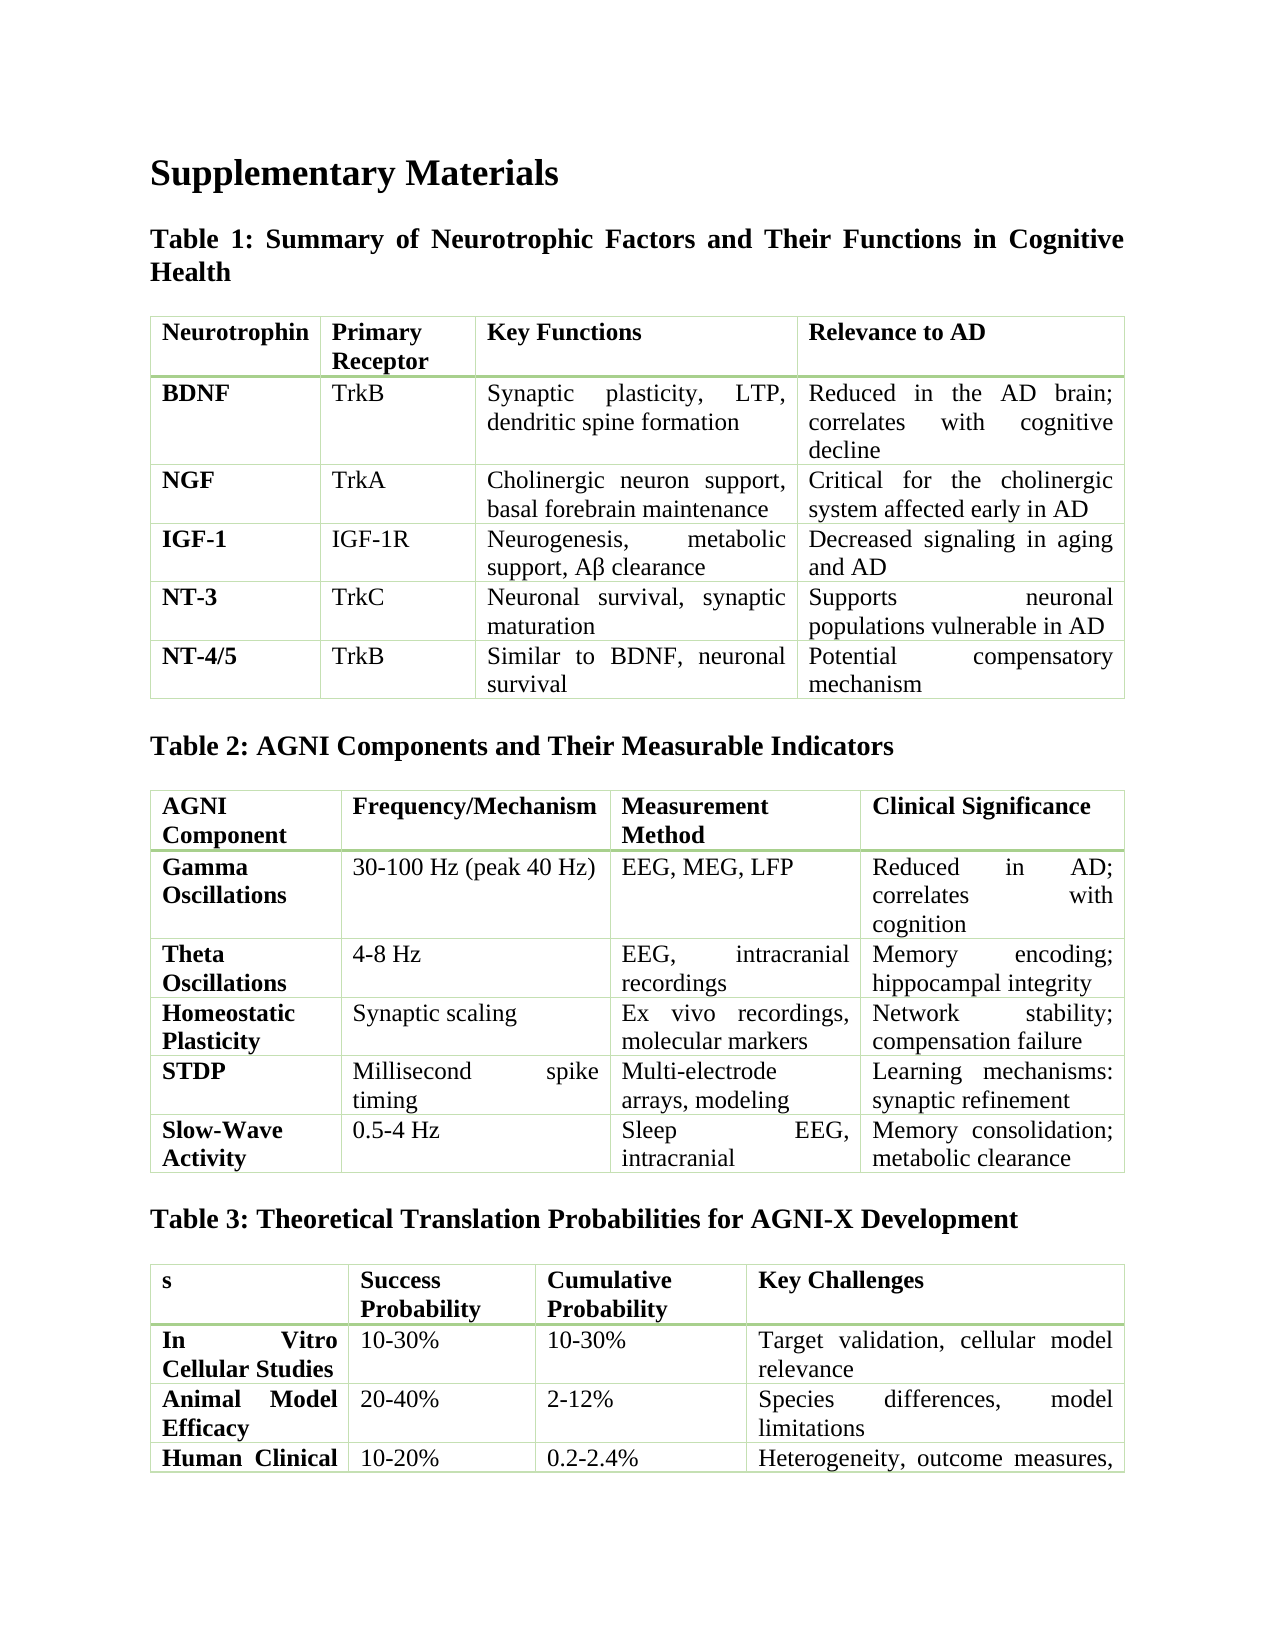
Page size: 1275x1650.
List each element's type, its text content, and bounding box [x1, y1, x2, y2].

table_cell Sleep EEG, intracranial [611, 1115, 860, 1172]
table_cell Cholinergic neuron support, basal forebrain maintenance [476, 465, 797, 523]
table_cell Homeostatic Plasticity [151, 998, 341, 1055]
table_cell 4-8 Hz [342, 939, 610, 997]
table_cell Critical for the cholinergic system affected early in AD [798, 465, 1124, 523]
table_cell TrkA [321, 465, 475, 523]
table_cell 2-12% [536, 1384, 746, 1442]
table_cell In Vitro Cellular Studies [151, 1326, 348, 1383]
table_cell NT-3 [151, 582, 320, 640]
table_cell Target validation, cellular model relevance [747, 1326, 1124, 1383]
table_header Success Probability [349, 1265, 535, 1322]
table_header Frequency/Mechanism [342, 791, 610, 849]
table_header Measurement Method [611, 791, 860, 849]
table_header Relevance to AD [798, 317, 1124, 375]
table_cell Species differences, model limitations [747, 1384, 1124, 1442]
table_cell Learning mechanisms: synaptic refinement [861, 1056, 1124, 1114]
table_cell Similar to BDNF, neuronal survival [476, 641, 797, 698]
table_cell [151, 1443, 348, 1471]
table_cell BDNF [151, 378, 320, 464]
table_cell TrkB [321, 378, 475, 464]
table_cell EEG, intracranial recordings [611, 939, 860, 997]
table_cell STDP [151, 1056, 341, 1114]
table_header Primary Receptor [321, 317, 475, 375]
table_header Key Challenges [747, 1265, 1124, 1322]
table_cell Multi-electrode arrays, modeling [611, 1056, 860, 1114]
table_cell 10-20% [349, 1443, 535, 1471]
table_cell TrkB [321, 641, 475, 698]
text Table 3: Theoretical Translation Probabilities for AGNI-X Development [150, 1202, 1125, 1235]
table_cell 10-30% [536, 1326, 746, 1383]
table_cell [747, 1443, 1124, 1471]
table_cell EEG, MEG, LFP [611, 852, 860, 938]
table_cell Decreased signaling in aging and AD [798, 524, 1124, 581]
table_cell Neurogenesis, metabolic support, Aβ clearance [476, 524, 797, 581]
table_cell 0.2-2.4% [536, 1443, 746, 1471]
table_cell Network stability; compensation failure [861, 998, 1124, 1055]
table_cell Synaptic plasticity, LTP, dendritic spine formation [476, 378, 797, 464]
table_cell Synaptic scaling [342, 998, 610, 1055]
table_cell Supports neuronal populations vulnerable in AD [798, 582, 1124, 640]
table_cell Reduced in AD; correlates with cognition [861, 852, 1124, 938]
table_header Cumulative Probability [536, 1265, 746, 1322]
table_cell Reduced in the AD brain; correlates with cognitive decline [798, 378, 1124, 464]
table_cell 10-30% [349, 1326, 535, 1383]
table_cell NT-4/5 [151, 641, 320, 698]
table_header Clinical Significance [861, 791, 1124, 849]
table_cell Ex vivo recordings, molecular markers [611, 998, 860, 1055]
table_header Key Functions [476, 317, 797, 375]
table_cell Slow-Wave Activity [151, 1115, 341, 1172]
table_cell Theta Oscillations [151, 939, 341, 997]
table_header s [151, 1265, 348, 1322]
table_cell Gamma Oscillations [151, 852, 341, 938]
table_cell 20-40% [349, 1384, 535, 1442]
table_cell TrkC [321, 582, 475, 640]
table_cell Neuronal survival, synaptic maturation [476, 582, 797, 640]
text Table 2: AGNI Components and Their Measurable Indicators [150, 728, 1125, 761]
table_header AGNI Component [151, 791, 341, 849]
table_cell IGF-1 [151, 524, 320, 581]
table_cell Potential compensatory mechanism [798, 641, 1124, 698]
table_cell Memory encoding; hippocampal integrity [861, 939, 1124, 997]
table_cell Animal Model Efficacy [151, 1384, 348, 1442]
table_cell NGF [151, 465, 320, 523]
table_cell Memory consolidation; metabolic clearance [861, 1115, 1124, 1172]
table_cell 30-100 Hz (peak 40 Hz) [342, 852, 610, 938]
table_header Neurotrophin [151, 317, 320, 375]
text Table 1: Summary of Neurotrophic Factors and Their Functions in Cognitive Health [150, 222, 1125, 287]
table_cell 0.5-4 Hz [342, 1115, 610, 1172]
table_cell Millisecond spike timing [342, 1056, 610, 1114]
table_cell IGF-1R [321, 524, 475, 581]
text Supplementary Materials [150, 150, 1125, 193]
